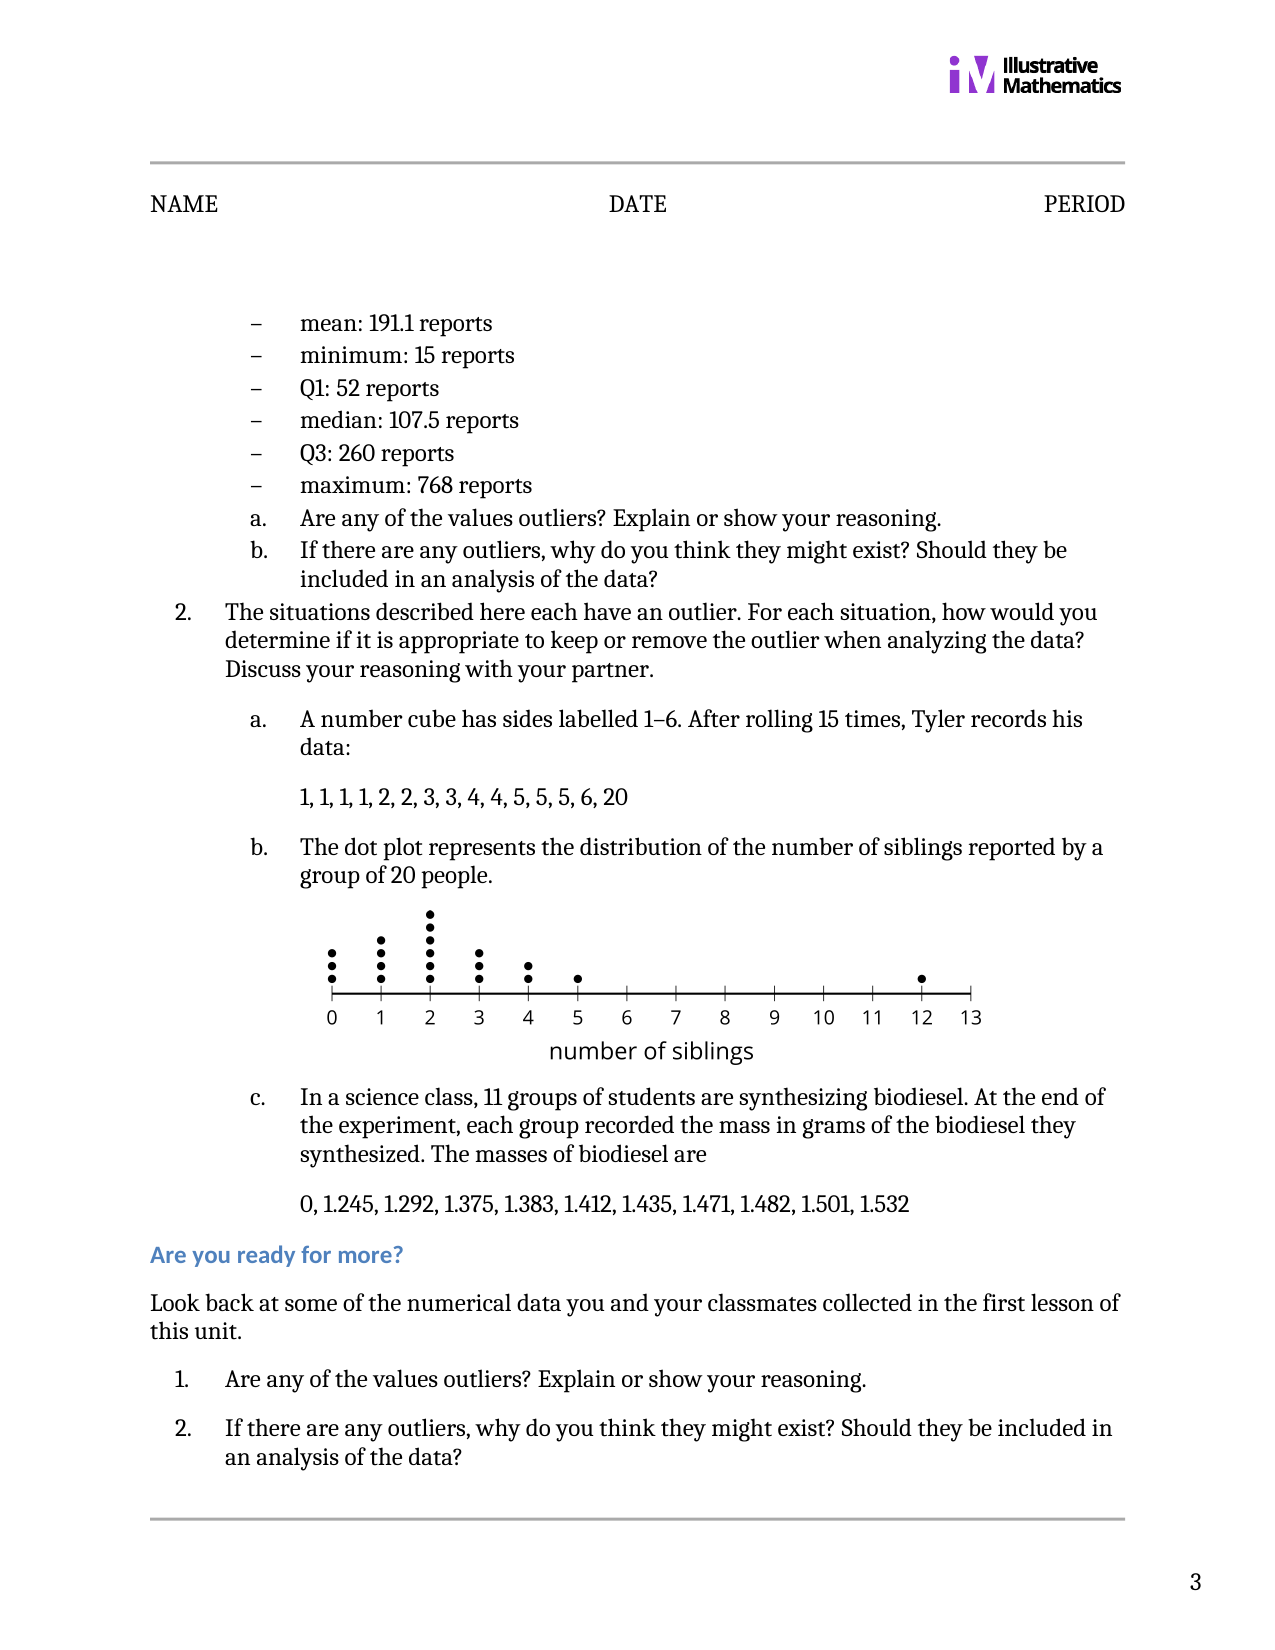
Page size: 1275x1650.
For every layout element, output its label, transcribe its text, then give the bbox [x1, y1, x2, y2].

picture [949, 55, 1121, 93]
list 0, 1.245, 1.292, 1.375, 1.383, 1.412, 1.435, 1.471, 1.482, 1.501, 1.532 [250, 1190, 1125, 1218]
list In a science class, 11 groups of students are synthesizing biodiesel. At the end of the experiment, each group recorded the mass in grams of the biodiesel they synthesized. The masses of biodiesel are [250, 1083, 1125, 1169]
list Q3: 260 reports [250, 439, 1125, 467]
list minimum: 15 reports [250, 341, 1125, 370]
list maximum: 768 reports [250, 471, 1125, 500]
list Q1: 52 reports [250, 374, 1125, 402]
list Are any of the values outliers? Explain or show your reasoning. [250, 504, 1125, 532]
list If there are any outliers, why do you think they might exist? Should they be included in an analysis of the data? [175, 1414, 1125, 1472]
list 1, 1, 1, 1, 2, 2, 3, 3, 4, 4, 5, 5, 5, 6, 20 [250, 783, 1125, 812]
list The situations described here each have an outlier. For each situation, how would you determine if it is appropriate to keep or remove the outlier when analyzing the data? Discuss your reasoning with your partner. [175, 597, 1125, 684]
list The dot plot represents the distribution of the number of siblings reported by a group of 20 people. [250, 832, 1125, 890]
list A number cube has sides labelled 1–6. After rolling 15 times, Tyler records his data: [250, 704, 1125, 762]
list mean: 191.1 reports [250, 309, 1125, 337]
subtitle Are you ready for more? [150, 1239, 1125, 1270]
text Look back at some of the numerical data you and your classmates collected in the first lesson of this unit. [150, 1288, 1125, 1346]
list median: 107.5 reports [250, 406, 1125, 435]
list Are any of the values outliers? Explain or show your reasoning. [175, 1365, 1125, 1393]
picture [318, 910, 990, 1073]
list If there are any outliers, why do you think they might exist? Should they be included in an analysis of the data? [250, 536, 1125, 594]
